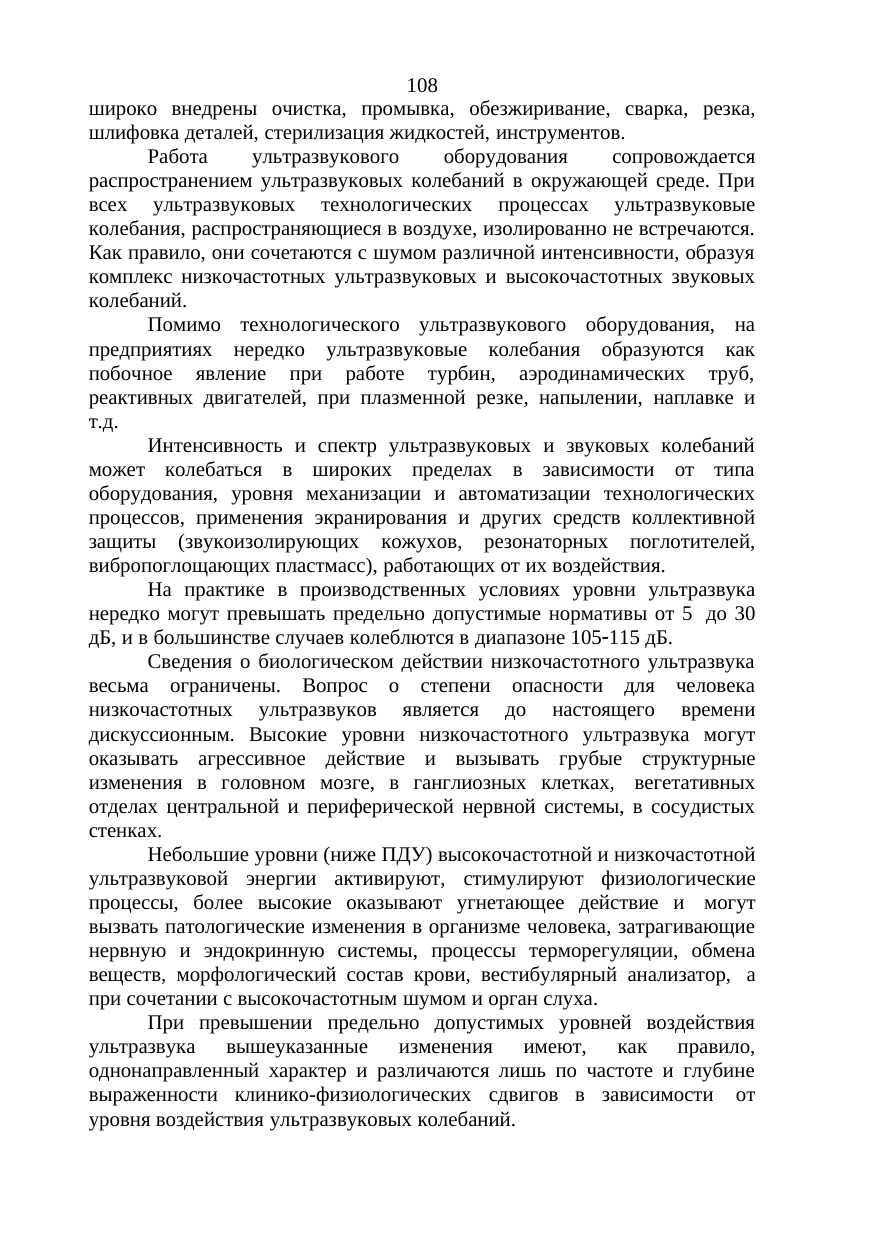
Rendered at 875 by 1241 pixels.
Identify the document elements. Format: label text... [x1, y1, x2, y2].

text При превышении предельно допустимых уровней воздействия ультразвука вышеуказанные изменения имеют, как правило, однонаправленный характер и различаются лишь по частоте и глубине выраженности клинико-физиологических сдвигов в зависимости от уровня воздействия ультразвуковых колебаний. [88, 1010, 755, 1131]
text Работа ультразвукового оборудования сопровождается распространением ультразвуковых колебаний в окружающей среде. При всех ультразвуковых технологических процессах ультразвуковые колебания, распространяющиеся в воздухе, изолированно не встречаются. Как правило, они сочетаются с шумом различной интенсивности, образуя комплекс низкочастотных ультразвуковых и высокочастотных звуковых колебаний. [88, 144, 755, 312]
text Небольшие уровни (ниже ПДУ) высокочастотной и низкочастотной ультразвуковой энергии активируют, стимулируют физиологические процессы, более высокие оказывают угнетающее действие и могут вызвать патологические изменения в организме человека, затрагивающие нервную и эндокринную системы, процессы терморегуляции, обмена веществ, морфологический состав крови, вестибулярный анализатор, а при сочетании с высокочастотным шумом и орган слуха. [88, 842, 756, 1010]
text На практике в производственных условиях уровни ультразвука нередко могут превышать предельно допустимые нормативы от 5 до 30 дБ, и в большинстве случаев колеблются в диапазоне 105115 дБ. [88, 577, 755, 649]
text Интенсивность и спектр ультразвуковых и звуковых колебаний может колебаться в широких пределах в зависимости от типа оборудования, уровня механизации и автоматизации технологических процессов, применения экранирования и других средств коллективной защиты (звукоизолирующих кожухов, резонаторных поглотителей, вибропоглощающих пластмасс), работающих от их воздействия. [88, 433, 755, 577]
text широко внедрены очистка, промывка, обезжиривание, сварка, резка, шлифовка деталей, стерилизация жидкостей, инструментов. [88, 96, 756, 144]
text Сведения о биологическом действии низкочастотного ультразвука весьма ограничены. Вопрос о степени опасности для человека низкочастотных ультразвуков является до настоящего времени дискуссионным. Высокие уровни низкочастотного ультразвука могут оказывать агрессивное действие и вызывать грубые структурные изменения в головном мозге, в ганглиозных клетках, вегетативных отделах центральной и периферической нервной системы, в сосудистых стенках. [88, 649, 755, 842]
text Помимо технологического ультразвукового оборудования, на предприятиях нередко ультразвуковые колебания образуются как побочное явление при работе турбин, аэродинамических труб, реактивных двигателей, при плазменной резке, напылении, наплавке и т.д. [88, 312, 755, 433]
